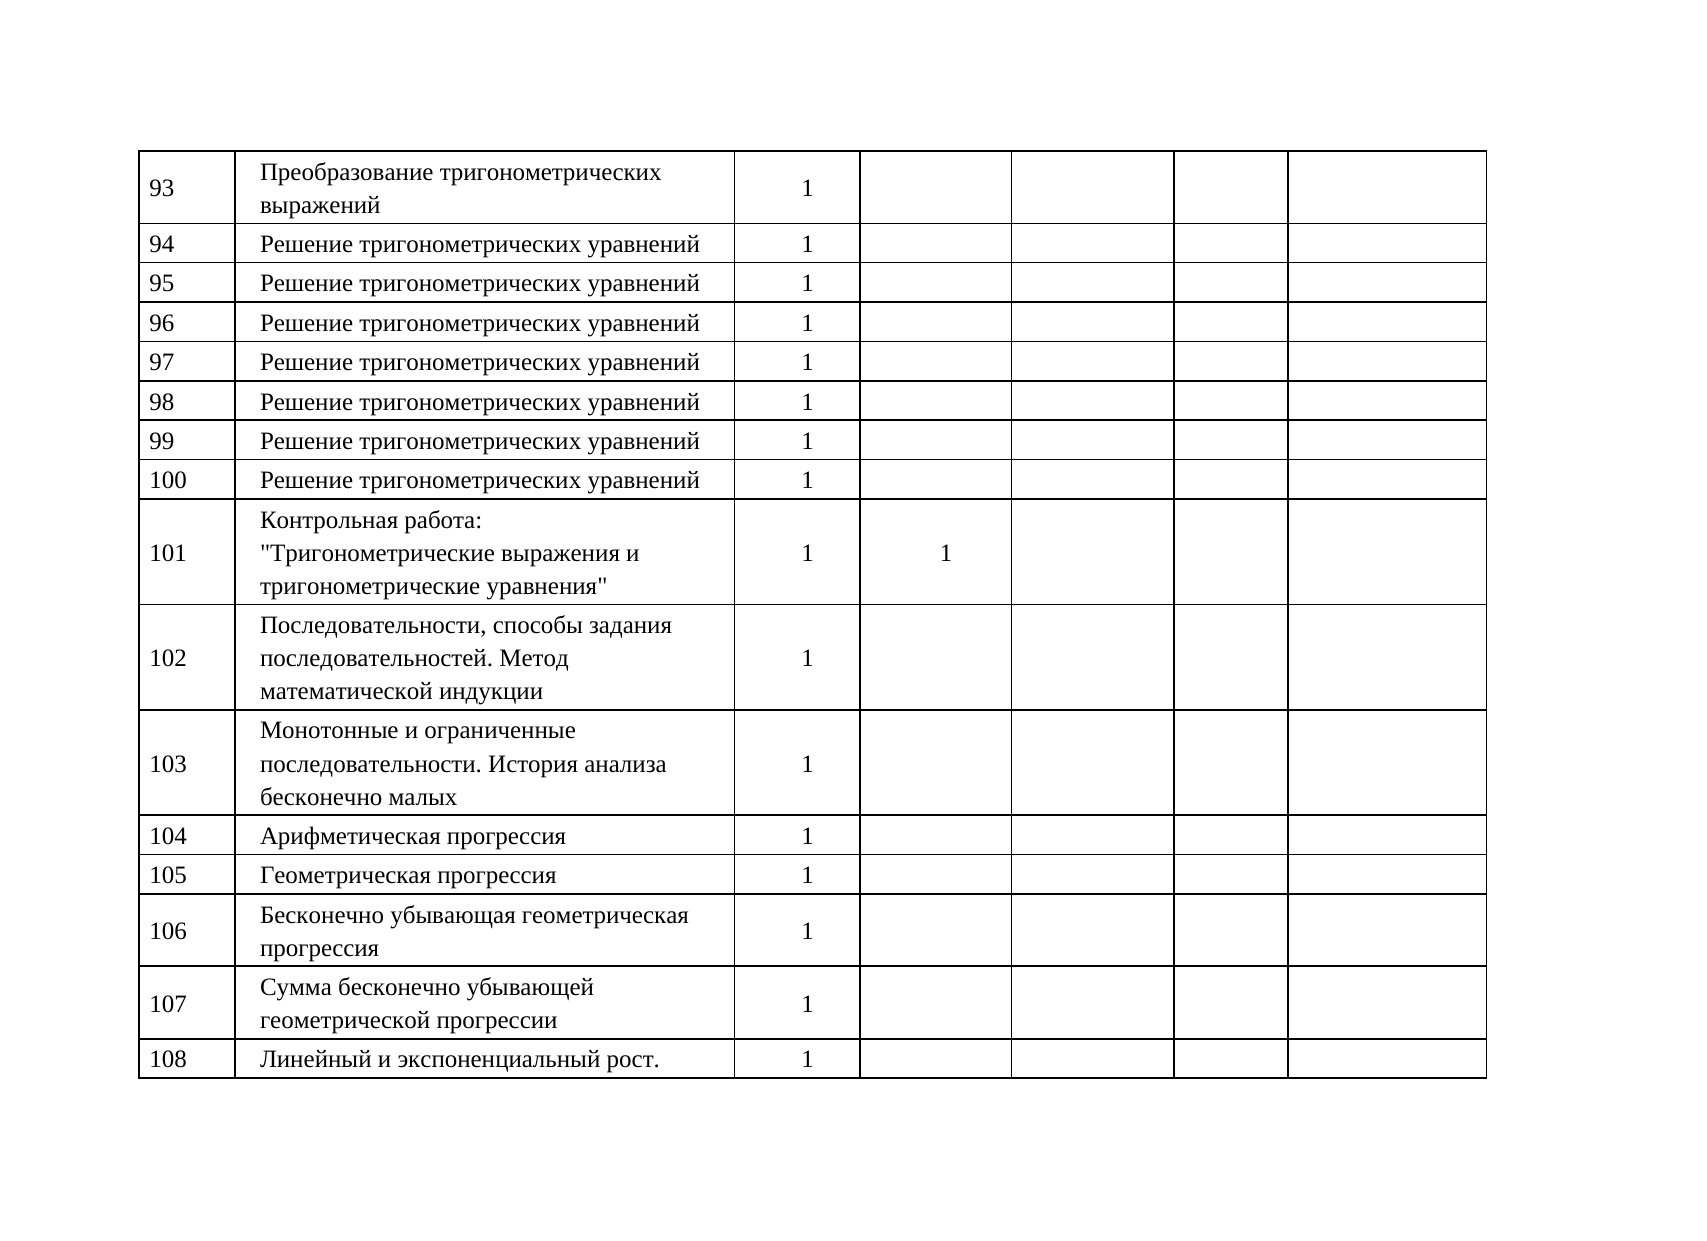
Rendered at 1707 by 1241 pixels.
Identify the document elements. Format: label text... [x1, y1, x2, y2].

table_cell [1289, 263, 1486, 301]
table_cell Геометрическая прогрессия [236, 855, 734, 893]
table_cell [1175, 224, 1287, 262]
table_cell [1289, 460, 1486, 498]
table_cell [861, 152, 1011, 222]
table_cell Решение тригонометрических уравнений [236, 224, 734, 262]
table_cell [236, 152, 734, 222]
table_cell [1012, 224, 1173, 262]
table_cell [1012, 263, 1173, 301]
table_cell 99 [140, 421, 234, 459]
table_cell 1 [861, 500, 1011, 603]
table_cell 1 [735, 855, 859, 893]
table_cell [1289, 421, 1486, 459]
table_cell 1 [735, 816, 859, 854]
table_cell [1012, 967, 1173, 1038]
table_cell 100 [140, 460, 234, 498]
table_cell [1289, 967, 1486, 1038]
table_cell [861, 460, 1011, 498]
table_cell Решение тригонометрических уравнений [236, 263, 734, 301]
table_cell [1289, 605, 1486, 709]
table_cell 1 [735, 605, 859, 709]
table_cell 104 [140, 816, 234, 854]
table_cell 1 [735, 711, 859, 814]
table_cell 93 [140, 152, 234, 222]
table_cell [1289, 895, 1486, 965]
table_cell [1012, 342, 1173, 380]
table_cell [1289, 855, 1486, 893]
table_cell [1012, 303, 1173, 341]
table_cell [1012, 816, 1173, 854]
table_cell 96 [140, 303, 234, 341]
table_cell 1 [735, 500, 859, 603]
table_cell [1175, 895, 1287, 965]
table_cell [1012, 605, 1173, 709]
table_cell 1 [735, 152, 859, 222]
table_cell [861, 342, 1011, 380]
table_cell [861, 816, 1011, 854]
table_cell 106 [140, 895, 234, 965]
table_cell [236, 1040, 734, 1077]
table_cell [1175, 152, 1287, 222]
table_cell [1012, 152, 1173, 222]
table_cell [861, 711, 1011, 814]
table_cell [1175, 263, 1287, 301]
table_cell [1175, 303, 1287, 341]
table_cell [1289, 152, 1486, 222]
table_cell [1175, 855, 1287, 893]
table_cell 1 [735, 1040, 859, 1077]
table_cell [1175, 500, 1287, 603]
table_cell 1 [735, 342, 859, 380]
table_cell 1 [735, 382, 859, 419]
table_cell [1175, 816, 1287, 854]
table_cell 94 [140, 224, 234, 262]
table_cell 107 [140, 967, 234, 1038]
table_cell [1175, 605, 1287, 709]
table_cell [861, 855, 1011, 893]
table_cell 101 [140, 500, 234, 603]
table_cell [1175, 711, 1287, 814]
table_cell [1012, 895, 1173, 965]
table_cell [1289, 711, 1486, 814]
table_cell [861, 895, 1011, 965]
table_cell [861, 1040, 1011, 1077]
table_cell Решение тригонометрических уравнений [236, 382, 734, 419]
table_cell Решение тригонометрических уравнений [236, 303, 734, 341]
table_cell [861, 605, 1011, 709]
table_cell 97 [140, 342, 234, 380]
table_cell [1289, 816, 1486, 854]
table_cell [1012, 500, 1173, 603]
table_cell 1 [735, 224, 859, 262]
table_cell 1 [735, 263, 859, 301]
table_cell 98 [140, 382, 234, 419]
table_cell [861, 303, 1011, 341]
table_cell 108 [140, 1040, 234, 1077]
table_cell [1175, 342, 1287, 380]
table_cell [1175, 967, 1287, 1038]
table_cell [1012, 382, 1173, 419]
table_cell [1289, 1040, 1486, 1077]
table_cell 95 [140, 263, 234, 301]
table_cell 1 [735, 895, 859, 965]
table_cell Последовательности, способы задания последовательностей. Метод математической индукции [236, 605, 734, 709]
table_cell Контрольная работа: "Тригонометрические выражения и тригонометрические уравнения" [236, 500, 734, 603]
table_cell 1 [735, 421, 859, 459]
table_cell [1012, 421, 1173, 459]
table_cell Решение тригонометрических уравнений [236, 460, 734, 498]
table_cell Сумма бесконечно убывающей геометрической прогрессии [236, 967, 734, 1038]
table_cell [1289, 224, 1486, 262]
table_cell [1289, 303, 1486, 341]
table_cell 103 [140, 711, 234, 814]
table_cell 1 [735, 303, 859, 341]
table_cell [1175, 382, 1287, 419]
table_cell [1289, 500, 1486, 603]
table_cell [1175, 421, 1287, 459]
table_cell [1289, 382, 1486, 419]
table_cell Решение тригонометрических уравнений [236, 342, 734, 380]
table_cell 1 [735, 967, 859, 1038]
table_cell [861, 263, 1011, 301]
table_cell [861, 967, 1011, 1038]
table_cell [1012, 1040, 1173, 1077]
table_cell 105 [140, 855, 234, 893]
table_cell Монотонные и ограниченные последовательности. История анализа бесконечно малых [236, 711, 734, 814]
table_cell Арифметическая прогрессия [236, 816, 734, 854]
table_cell [1012, 460, 1173, 498]
table_cell 102 [140, 605, 234, 709]
table_cell [1175, 1040, 1287, 1077]
table_cell [861, 224, 1011, 262]
table_cell [1289, 342, 1486, 380]
table_cell [1175, 460, 1287, 498]
table_cell [861, 421, 1011, 459]
table_cell [861, 382, 1011, 419]
table_cell Решение тригонометрических уравнений [236, 421, 734, 459]
table_cell [1012, 855, 1173, 893]
table_cell [1012, 711, 1173, 814]
table_cell 1 [735, 460, 859, 498]
table_cell Бесконечно убывающая геометрическая прогрессия [236, 895, 734, 965]
